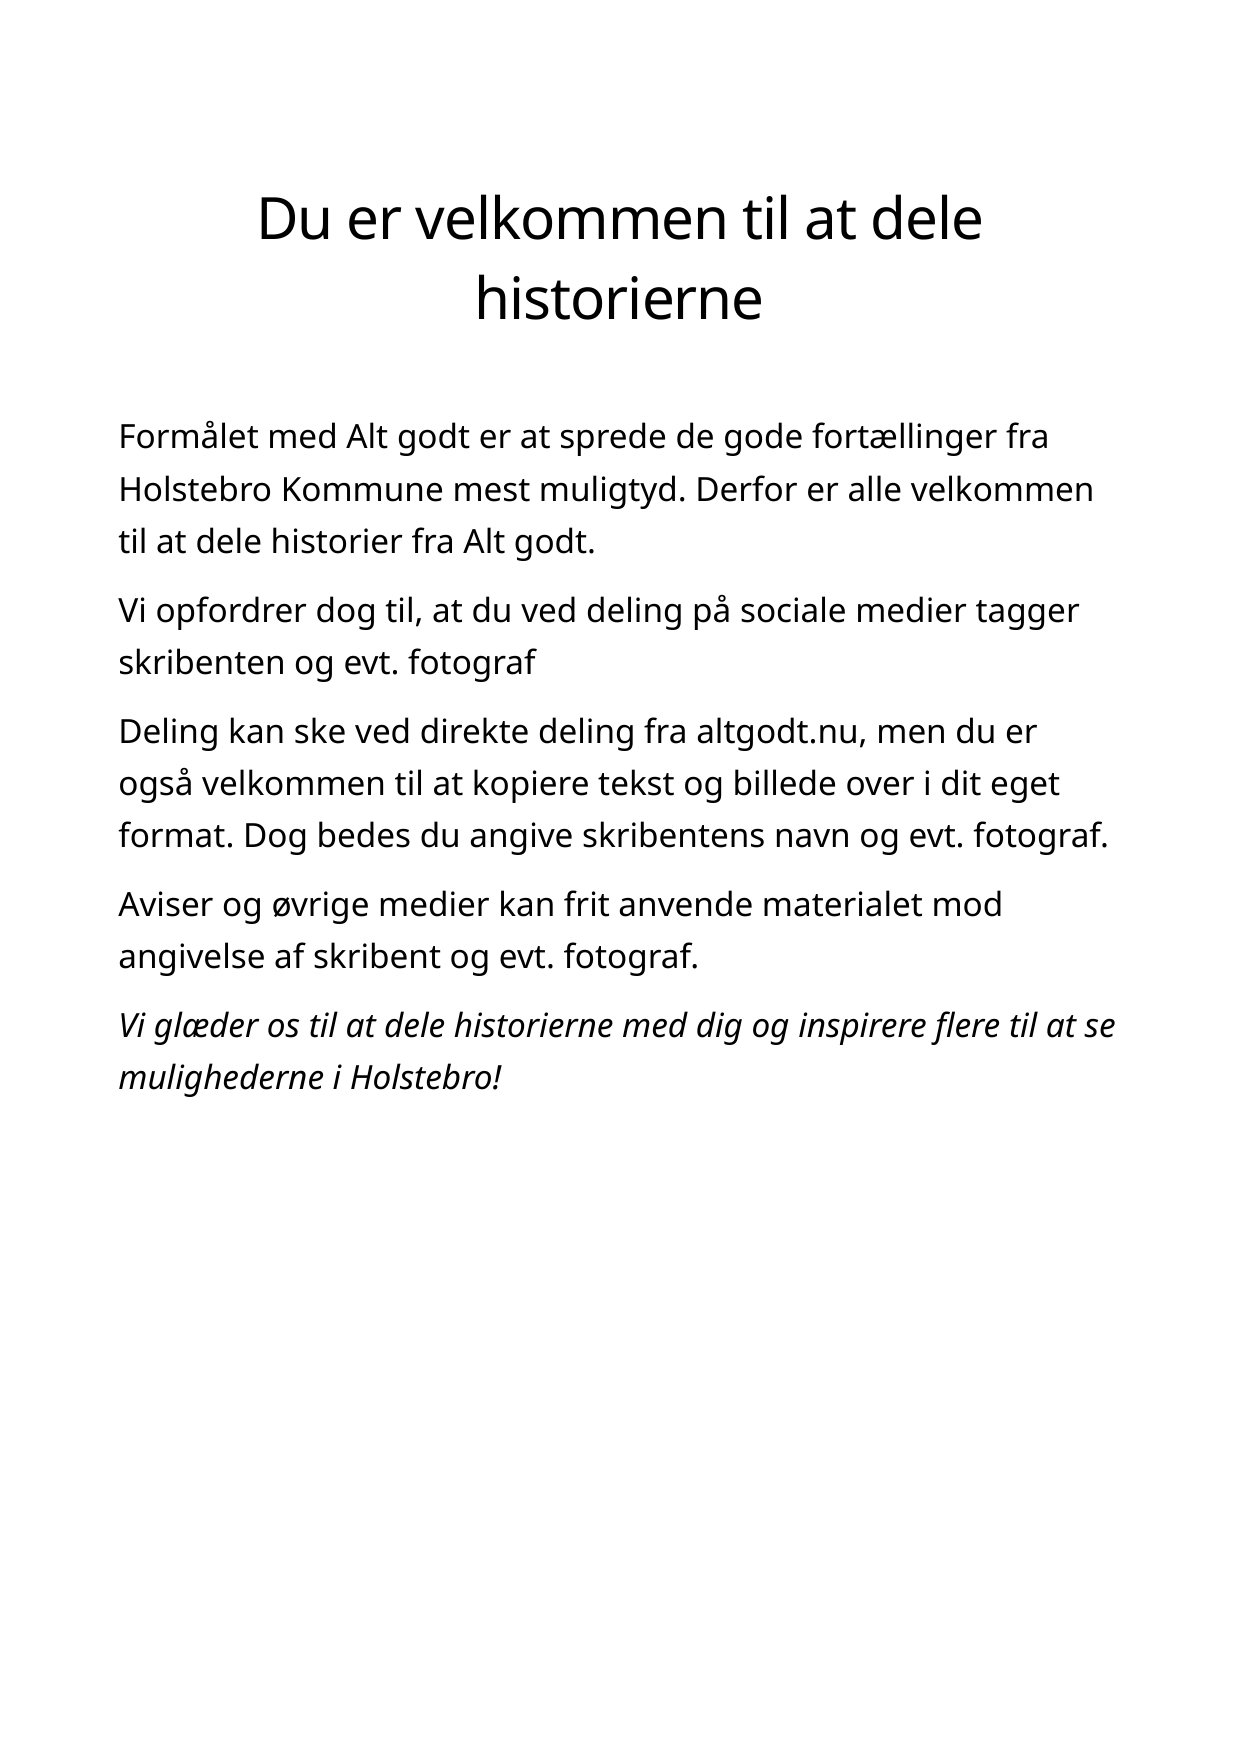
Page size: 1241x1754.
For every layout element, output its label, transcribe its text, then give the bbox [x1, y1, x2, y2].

title Du er velkommen til at dele historierne [118, 177, 1122, 336]
text Deling kan ske ved direkte deling fra altgodt.nu, men du er også velkommen til at kopiere tekst og billede over i dit eget format. Dog bedes du angive skribentens navn og evt. fotograf. [118, 708, 1122, 857]
text Vi glæder os til at dele historierne med dig og inspirere flere til at se mulighederne i Holstebro! [118, 1002, 1122, 1099]
text Aviser og øvrige medier kan frit anvende materialet mod angivelse af skribent og evt. fotograf. [118, 881, 1122, 978]
text Vi opfordrer dog til, at du ved deling på sociale medier tagger skribenten og evt. fotograf [118, 587, 1122, 684]
text Formålet med Alt godt er at sprede de gode fortællinger fra Holstebro Kommune mest muligtyd. Derfor er alle velkommen til at dele historier fra Alt godt. [118, 413, 1122, 563]
